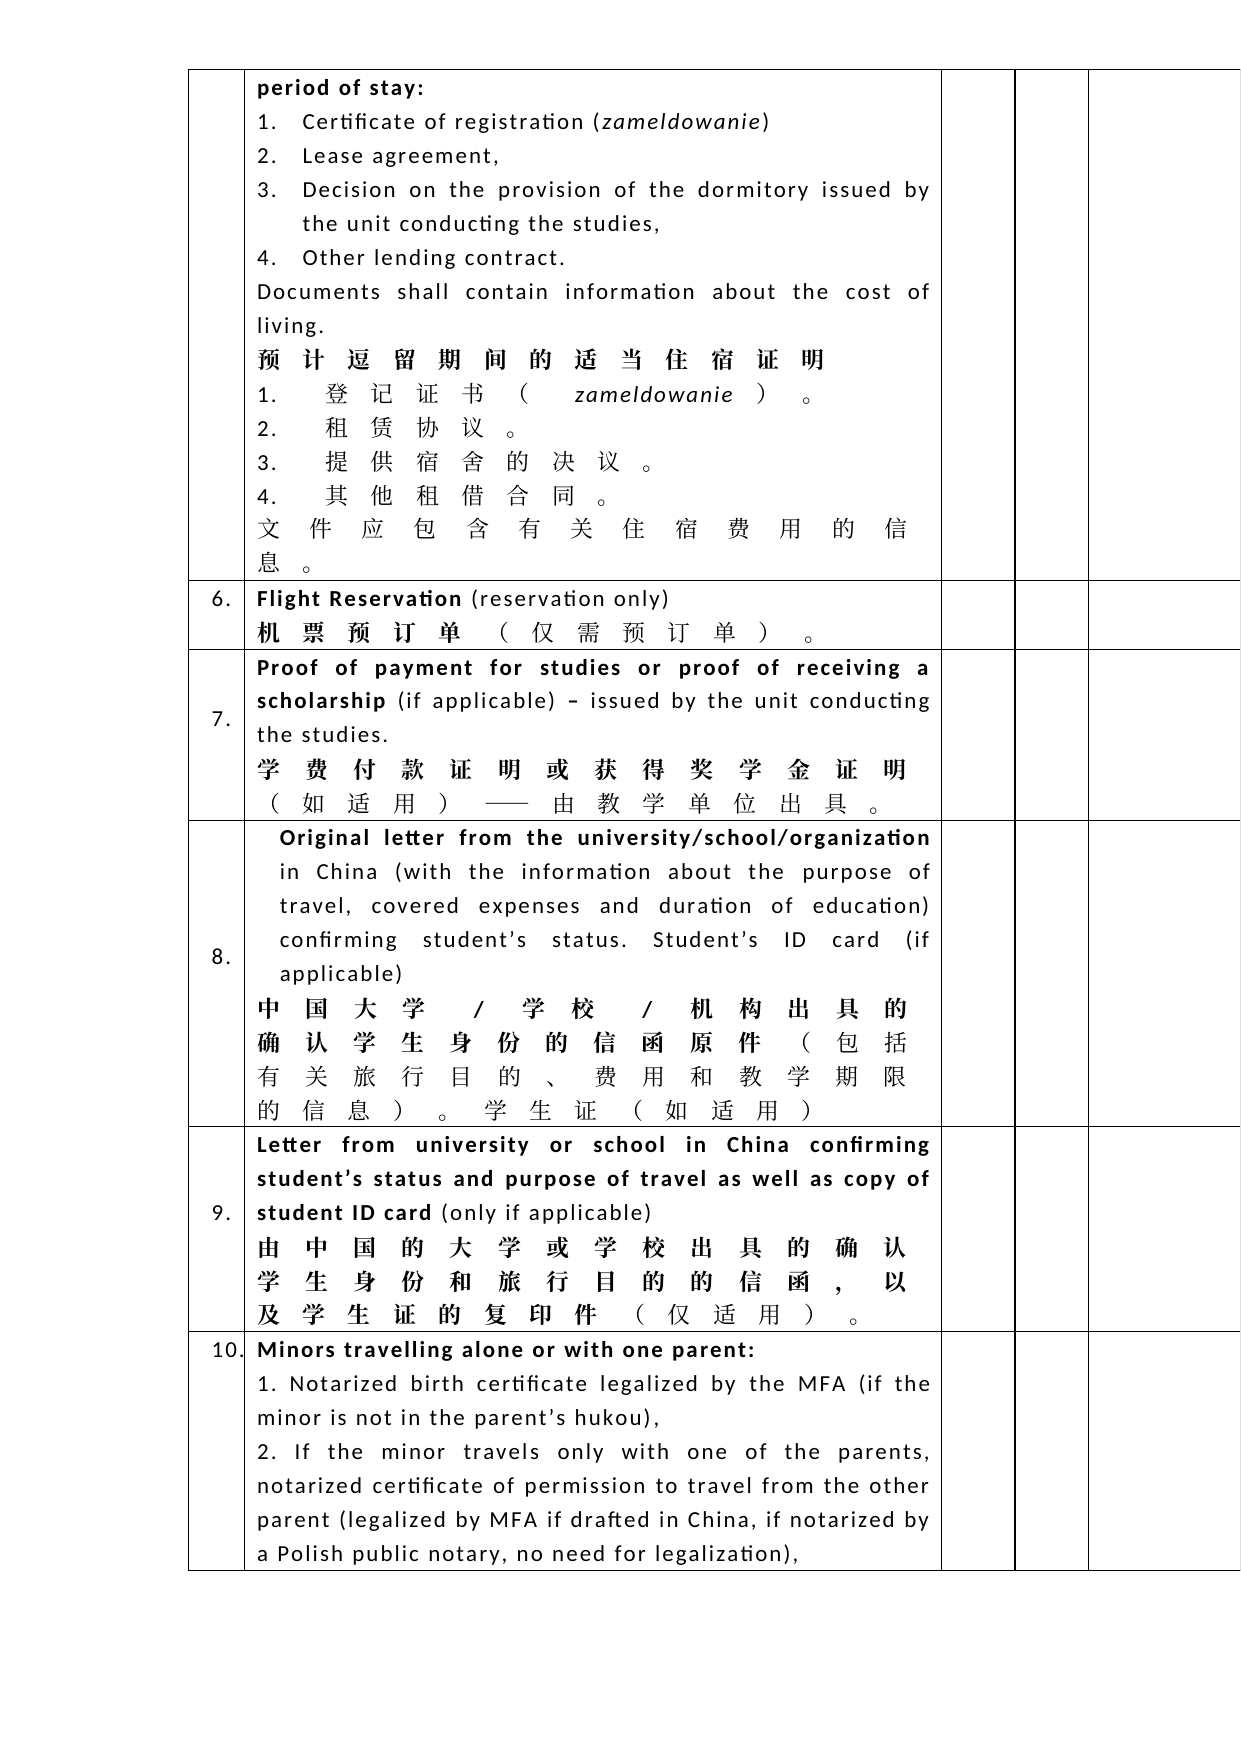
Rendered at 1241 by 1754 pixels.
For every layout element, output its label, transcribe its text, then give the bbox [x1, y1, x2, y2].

table_cell [942, 650, 1014, 819]
table_cell [189, 581, 244, 649]
table_cell [189, 70, 244, 580]
table_cell [189, 821, 244, 1126]
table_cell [245, 1332, 941, 1570]
table_cell [1089, 821, 1240, 1126]
table_cell [1016, 821, 1088, 1126]
table_cell [1016, 1332, 1088, 1570]
table_cell [189, 1127, 244, 1331]
table_cell [942, 821, 1014, 1126]
table_cell [942, 1127, 1014, 1331]
table_cell [942, 70, 1014, 580]
table_cell Proof of payment for studies or proof of receiving a scholarship (if applicable) – issued by the unit conducting the studies. 学费付款证明或获得奖学金证明（如适用）——由教学单位出具。 [245, 650, 941, 819]
table_cell [189, 1332, 244, 1570]
table_cell [1016, 581, 1088, 649]
table_cell [1089, 581, 1240, 649]
table_cell [1089, 1332, 1240, 1570]
table_cell [1016, 650, 1088, 819]
table_cell [189, 650, 244, 819]
table_cell [942, 1332, 1014, 1570]
table_cell [1089, 70, 1240, 580]
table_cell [245, 70, 941, 580]
table_cell [1089, 650, 1240, 819]
table_cell Letter from university or school in China confirming student’s status and purpose of travel as well as copy of student ID card (only if applicable) 由中国的大学或学校出具的确认学生身份和旅行目的的信函，以及学生证的复印件（仅适用）。 [245, 1127, 941, 1331]
table_cell [1016, 1127, 1088, 1331]
table_cell [1016, 70, 1088, 580]
table_cell Original letter from the university/school/organization in China (with the information about the purpose of travel, covered expenses and duration of education) confirming student’s status. Student’s ID card (if applicable) 中国大学/学校/机构出具的确认学生身份的信函原件（包括有关旅行目的、费用和教学期限的信息）。学生证（如适用） [245, 821, 941, 1126]
table_cell [942, 581, 1014, 649]
table_cell [1089, 1127, 1240, 1331]
table_cell Flight Reservation (reservation only) 机票预订单（仅需预订单）。 [245, 581, 941, 649]
